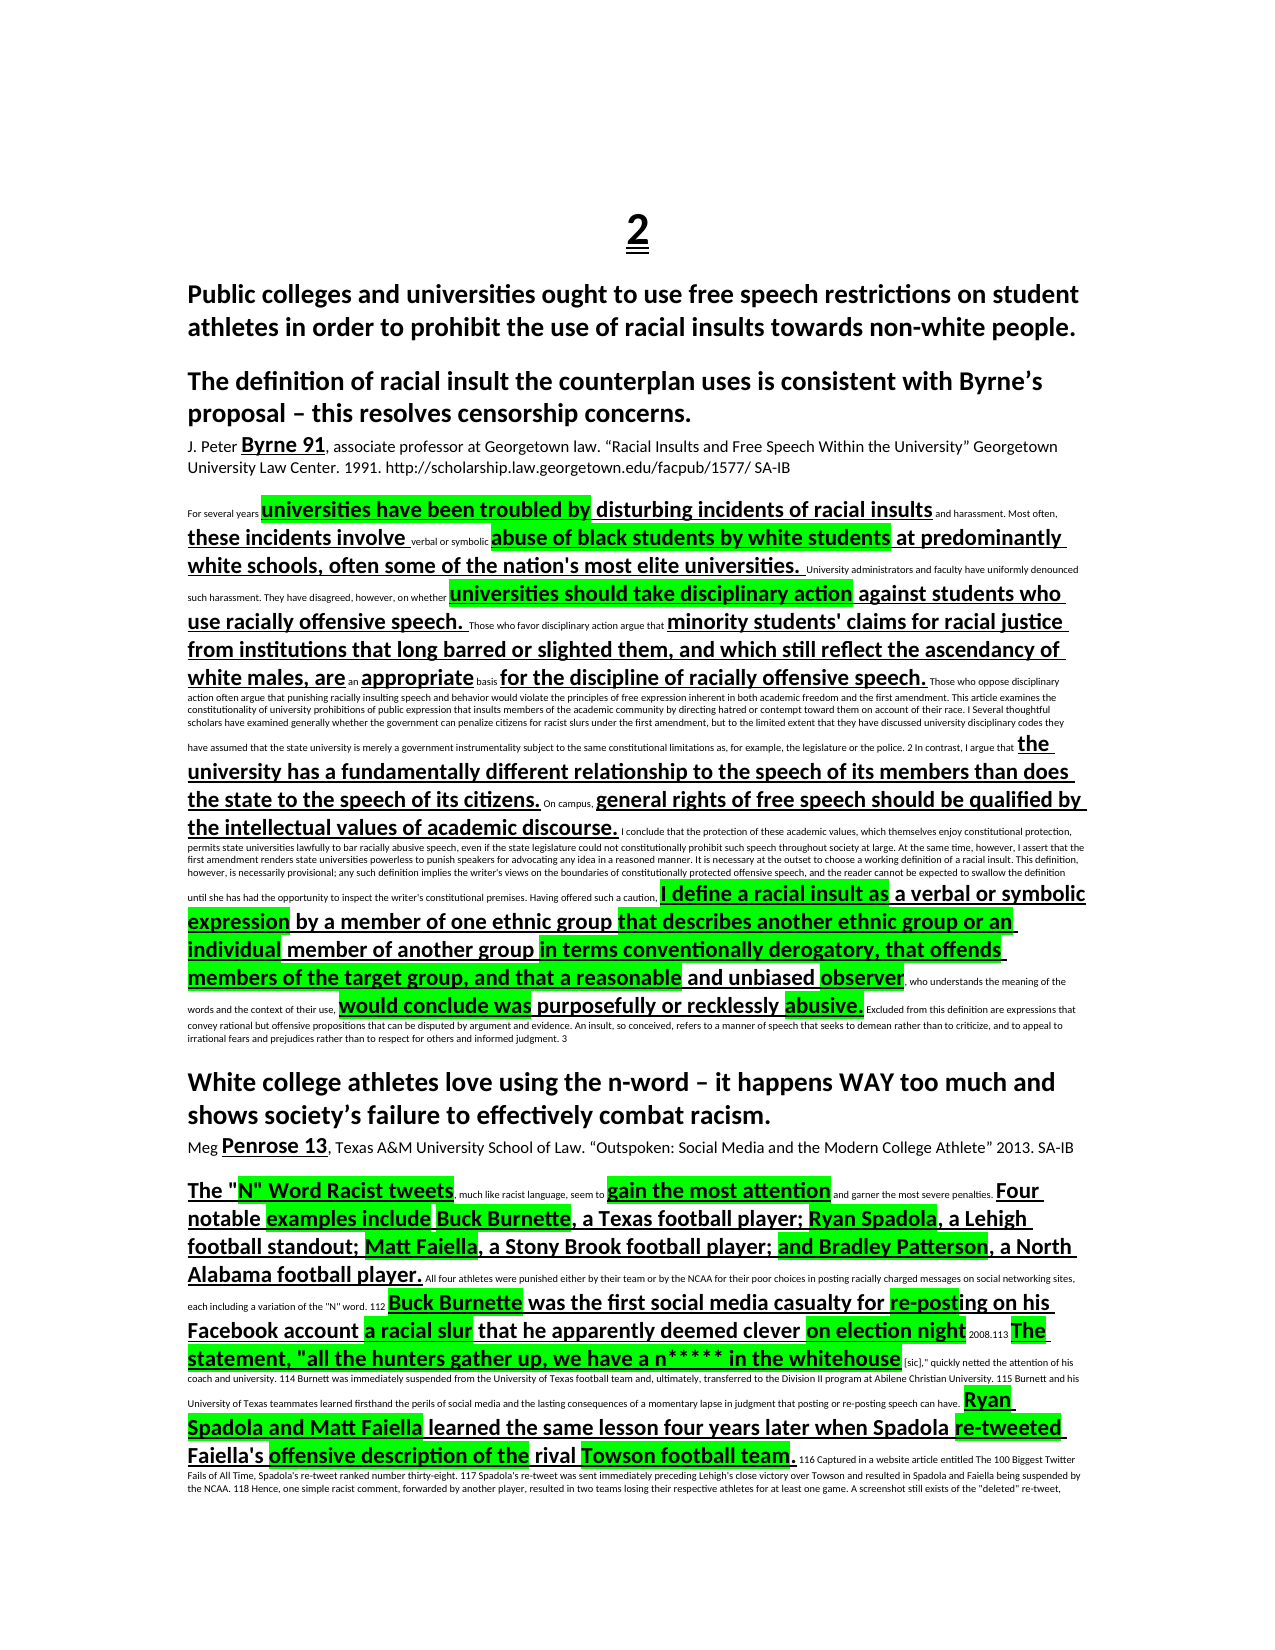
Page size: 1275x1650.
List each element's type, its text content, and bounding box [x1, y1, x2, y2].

subtitle Public colleges and universities ought to use free speech restrictions on student athletes in order to prohibit the use of racial insults towards non-white people. [187, 277, 1087, 343]
subtitle 2 [187, 200, 1087, 256]
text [187, 1176, 1087, 1494]
text For several years universities have been troubled by disturbing incidents of racial insults and harassment. Most often, these incidents involve verbal or symbolic abuse of black students by white students at predominantly white schools, often some of the nation's most elite universities. University administrators and faculty have uniformly denounced such harassment. They have disagreed, however, on whether universities should take disciplinary action against students who use racially offensive speech. Those who favor disciplinary action argue that minority students' claims for racial justice from institutions that long barred or slighted them, and which still reflect the ascendancy of white males, are an appropriate basis for the discipline of racially offensive speech. Those who oppose disciplinary action often argue that punishing racially insulting speech and behavior would violate the principles of free expression inherent in both academic freedom and the first amendment. This article examines the constitutionality of university prohibitions of public expression that insults members of the academic community by directing hatred or contempt toward them on account of their race. I Several thoughtful scholars have examined generally whether the government can penalize citizens for racist slurs under the first amendment, but to the limited extent that they have discussed university disciplinary codes they have assumed that the state university is merely a government instrumentality subject to the same constitutional limitations as, for example, the legislature or the police. 2 In contrast, I argue that the university has a fundamentally different relationship to the speech of its members than does the state to the speech of its citizens. On campus, general rights of free speech should be qualified by the intellectual values of academic discourse. I conclude that the protection of these academic values, which themselves enjoy constitutional protection, permits state universities lawfully to bar racially abusive speech, even if the state legislature could not constitutionally prohibit such speech throughout society at large. At the same time, however, I assert that the first amendment renders state universities powerless to punish speakers for advocating any idea in a reasoned manner. It is necessary at the outset to choose a working definition of a racial insult. This definition, however, is necessarily provisional; any such definition implies the writer's views on the boundaries of constitutionally protected offensive speech, and the reader cannot be expected to swallow the definition until she has had the opportunity to inspect the writer's constitutional premises. Having offered such a caution, I define a racial insult as a verbal or symbolic expression by a member of one ethnic group that describes another ethnic group or an individual member of another group in terms conventionally derogatory, that offends members of the target group, and that a reasonable and unbiased observer, who understands the meaning of the words and the context of their use, would conclude was purposefully or recklessly abusive. Excluded from this definition are expressions that convey rational but offensive propositions that can be disputed by argument and evidence. An insult, so conceived, refers to a manner of speech that seeks to demean rather than to criticize, and to appeal to irrational fears and prejudices rather than to respect for others and informed judgment. 3 [187, 495, 1087, 1045]
subtitle White college athletes love using the n-word – it happens WAY too much and shows society’s failure to effectively combat racism. [187, 1066, 1087, 1132]
text J. Peter Byrne 91, associate professor at Georgetown law. “Racial Insults and Free Speech Within the University” Georgetown University Law Center. 1991. http://scholarship.law.georgetown.edu/facpub/1577/ SA-IB [187, 430, 1087, 478]
text Meg Penrose 13, Texas A&M University School of Law. “Outspoken: Social Media and the Modern College Athlete” 2013. SA-IB [187, 1132, 1087, 1159]
subtitle The definition of racial insult the counterplan uses is consistent with Byrne’s proposal – this resolves censorship concerns. [187, 364, 1087, 430]
